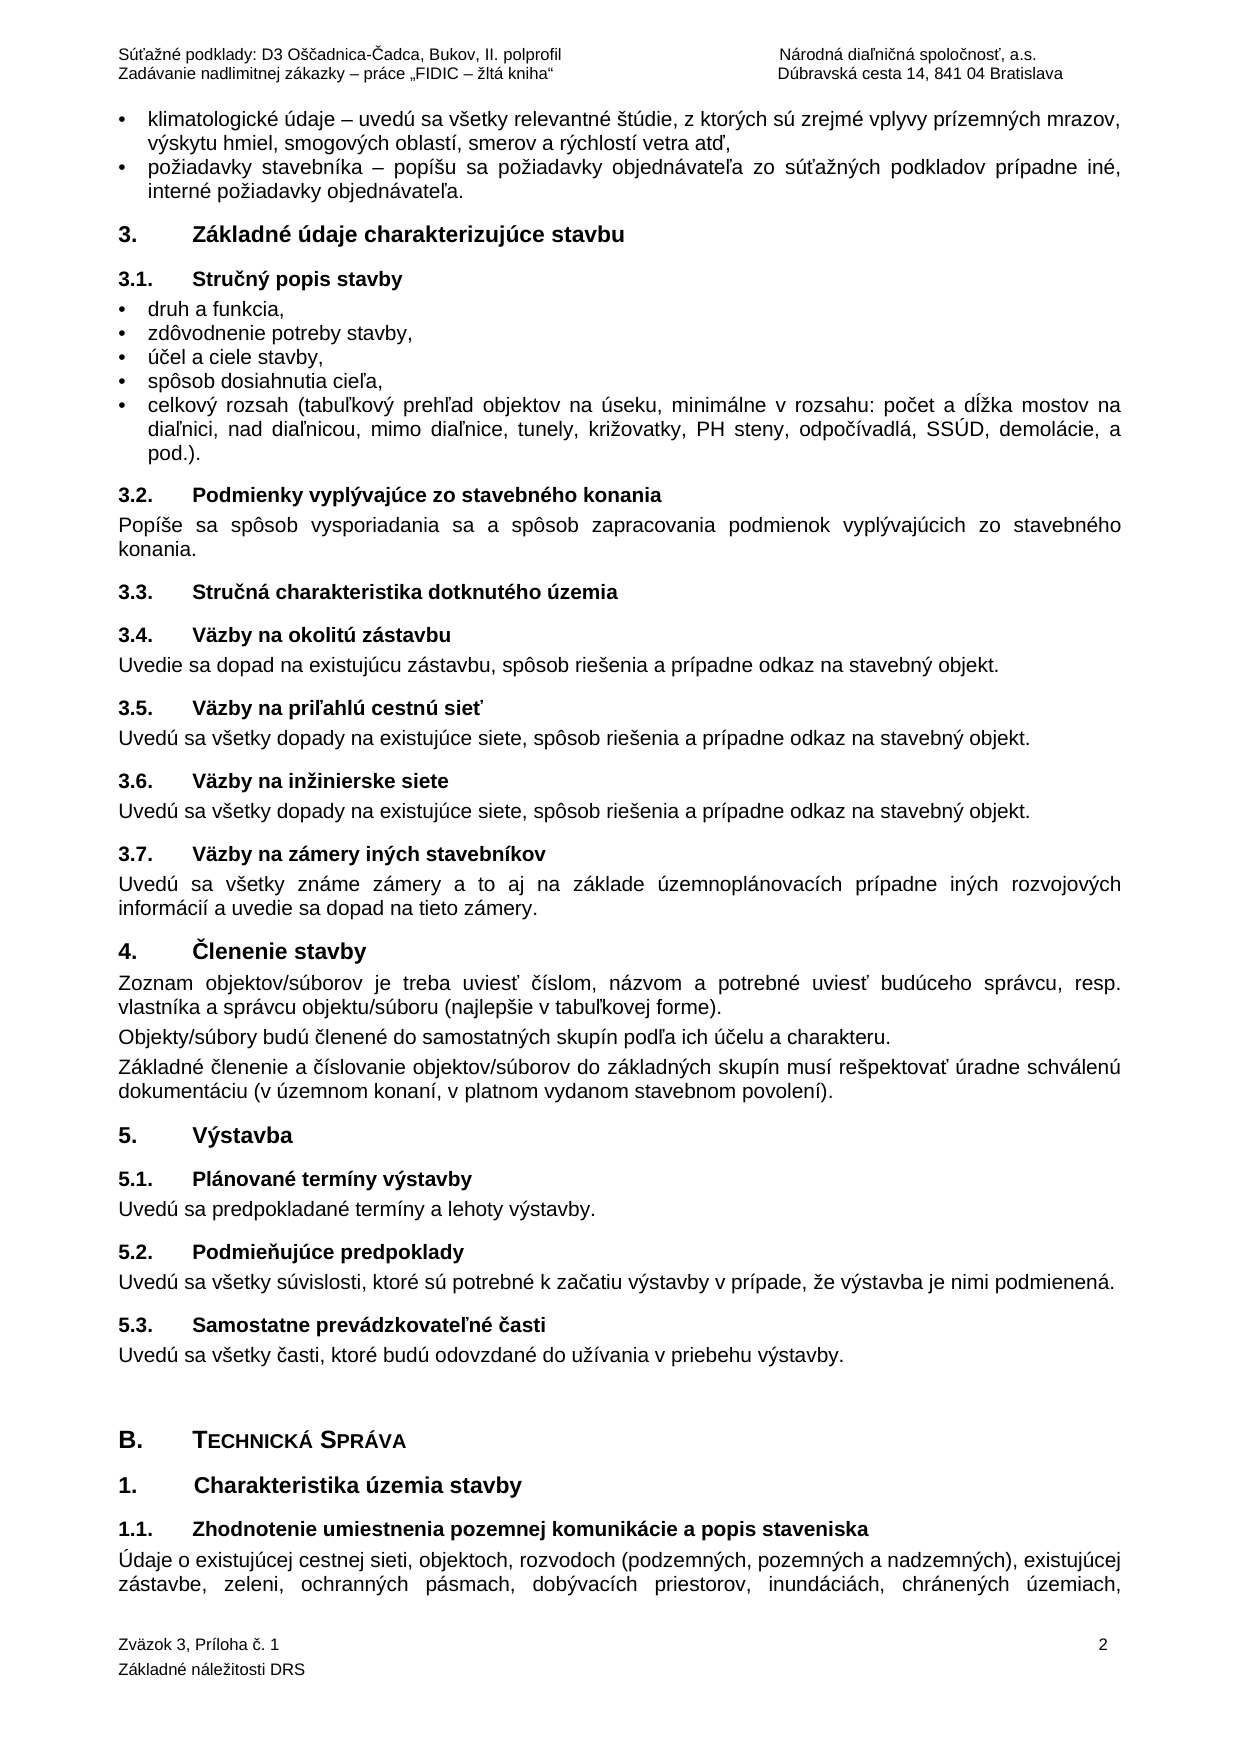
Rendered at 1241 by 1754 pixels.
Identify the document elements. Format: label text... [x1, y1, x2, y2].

list Charakteristika územia stavby [118, 1472, 1122, 1498]
text Uvedú sa predpokladané termíny a lehoty výstavby. [118, 1197, 1122, 1221]
list Výstavba [118, 1122, 1122, 1148]
list klimatologické údaje – uvedú sa všetky relevantné štúdie, z ktorých sú zrejmé vplyvy prízemných mrazov, výskytu hmiel, smogových oblastí, smerov a rýchlostí vetra atď, [118, 107, 1122, 154]
text Zoznam objektov/súborov je treba uviesť číslom, názvom a potrebné uviesť budúceho správcu, resp. vlastníka a správcu objektu/súboru (najlepšie v tabuľkovej forme). [118, 971, 1122, 1019]
text Uvedú sa všetky dopady na existujúce siete, spôsob riešenia a prípadne odkaz na stavebný objekt. [118, 799, 1122, 823]
list Podmieňujúce predpoklady [118, 1240, 1122, 1264]
list zdôvodnenie potreby stavby, [118, 321, 1122, 344]
list Zhodnotenie umiestnenia pozemnej komunikácie a popis staveniska [118, 1517, 1122, 1541]
text Uvedú sa všetky súvislosti, ktoré sú potrebné k začatiu výstavby v prípade, že výstavba je nimi podmienená. [118, 1270, 1122, 1294]
list Plánované termíny výstavby [118, 1167, 1122, 1191]
list Podmienky vyplývajúce zo stavebného konania [118, 483, 1122, 507]
list Samostatne prevádzkovateľné časti [118, 1313, 1122, 1337]
list spôsob dosiahnutia cieľa, [118, 368, 1122, 392]
list Stručná charakteristika dotknutého územia [118, 580, 1122, 604]
text Uvedú sa všetky dopady na existujúce siete, spôsob riešenia a prípadne odkaz na stavebný objekt. [118, 726, 1122, 750]
list Väzby na priľahlú cestnú sieť [118, 696, 1122, 719]
list Väzby na zámery iných stavebníkov [118, 841, 1122, 865]
list celkový rozsah (tabuľkový prehľad objektov na úseku, minimálne v rozsahu: počet a dĺžka mostov na diaľnici, nad diaľnicou, mimo diaľnice, tunely, križovatky, PH steny, odpočívadlá, SSÚD, demolácie, a pod.). [118, 392, 1122, 464]
list Stručný popis stavby [118, 266, 1122, 290]
list druh a funkcia, [118, 297, 1122, 321]
text Základné členenie a číslovanie objektov/súborov do základných skupín musí rešpektovať úradne schválenú dokumentáciu (v územnom konaní, v platnom vydanom stavebnom povolení). [118, 1055, 1122, 1103]
list Členenie stavby [118, 938, 1122, 964]
list Základné údaje charakterizujúce stavbu [118, 221, 1122, 248]
list Väzby na okolitú zástavbu [118, 623, 1122, 647]
text Uvedú sa všetky známe zámery a to aj na základe územnoplánovacích prípadne iných rozvojových informácií a uvedie sa dopad na tieto zámery. [118, 872, 1122, 919]
text Uvedú sa všetky časti, ktoré budú odovzdané do užívania v priebehu výstavby. [118, 1343, 1122, 1367]
list Väzby na inžinierske siete [118, 768, 1122, 792]
list účel a ciele stavby, [118, 344, 1122, 368]
list požiadavky stavebníka – popíšu sa požiadavky objednávateľa zo súťažných podkladov prípadne iné, interné požiadavky objednávateľa. [118, 154, 1122, 202]
text Uvedie sa dopad na existujúcu zástavbu, spôsob riešenia a prípadne odkaz na stavebný objekt. [118, 653, 1122, 677]
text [118, 1547, 1122, 1595]
text Popíše sa spôsob vysporiadania sa a spôsob zapracovania podmienok vyplývajúcich zo stavebného konania. [118, 513, 1122, 561]
list Technická Správa [118, 1424, 1122, 1453]
text Objekty/súbory budú členené do samostatných skupín podľa ich účelu a charakteru. [118, 1025, 1122, 1049]
